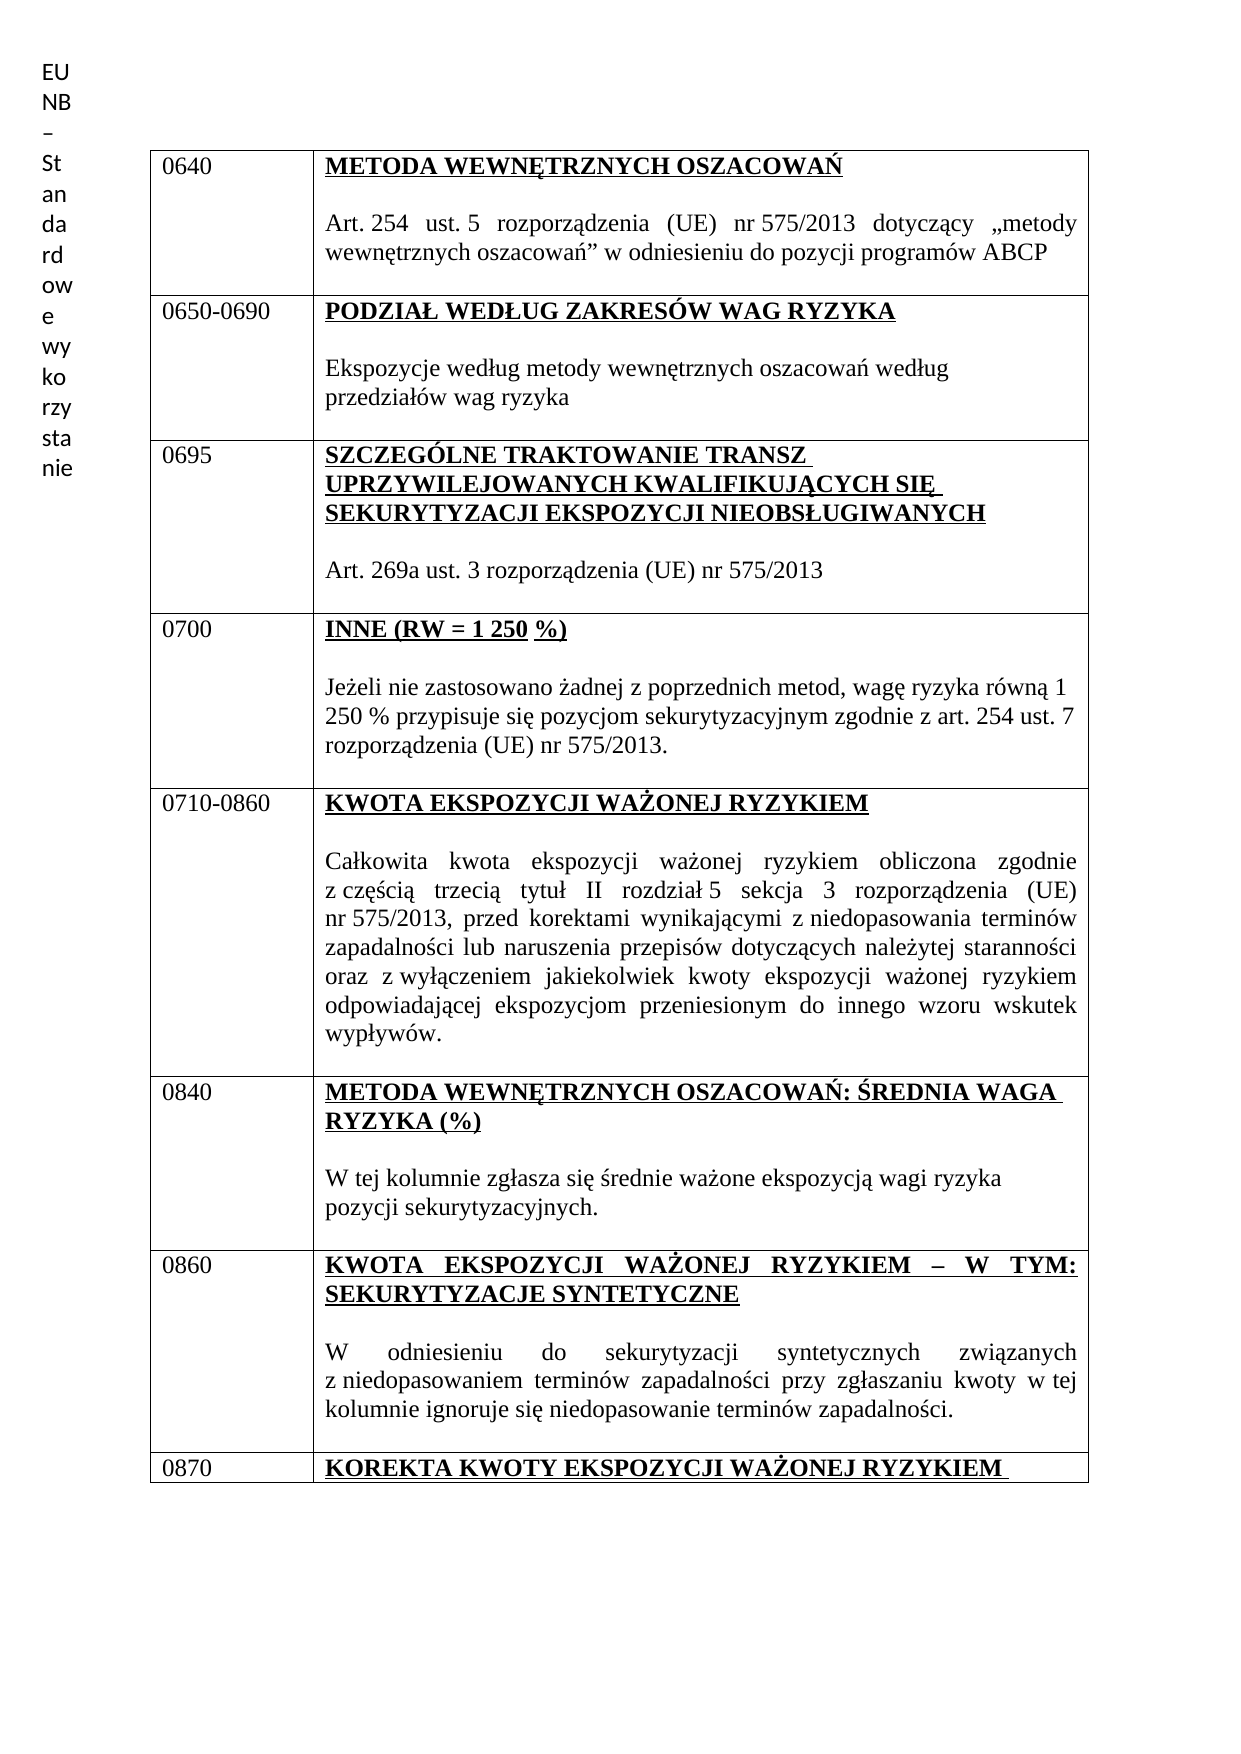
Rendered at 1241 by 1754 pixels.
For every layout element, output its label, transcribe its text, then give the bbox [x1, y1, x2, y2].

table_cell 0650-0690 [151, 296, 313, 439]
table_cell METODA WEWNĘTRZNYCH OSZACOWAŃ: ŚREDNIA WAGA RYZYKA (%) W tej kolumnie zgłasza się średnie ważone ekspozycją wagi ryzyka pozycji sekurytyzacyjnych. [314, 1077, 1088, 1249]
table_cell SZCZEGÓLNE TRAKTOWANIE TRANSZ UPRZYWILEJOWANYCH KWALIFIKUJĄCYCH SIĘ SEKURYTYZACJI EKSPOZYCJI NIEOBSŁUGIWANYCH Art. 269a ust. 3 rozporządzenia (UE) nr 575/2013 [314, 441, 1088, 613]
table_cell KWOTA EKSPOZYCJI WAŻONEJ RYZYKIEM – W TYM: SEKURYTYZACJE SYNTETYCZNE W odniesieniu do sekurytyzacji syntetycznych związanych z niedopasowaniem terminów zapadalności przy zgłaszaniu kwoty w tej kolumnie ignoruje się niedopasowanie terminów zapadalności. [314, 1251, 1088, 1452]
table_cell 0695 [151, 441, 313, 613]
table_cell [314, 1453, 1088, 1482]
table_cell INNE (RW = 1 250 %) Jeżeli nie zastosowano żadnej z poprzednich metod, wagę ryzyka równą 1 250 % przypisuje się pozycjom sekurytyzacyjnym zgodnie z art. 254 ust. 7 rozporządzenia (UE) nr 575/2013. [314, 614, 1088, 787]
table_cell 0640 [151, 151, 313, 295]
table_cell METODA WEWNĘTRZNYCH OSZACOWAŃ Art. 254 ust. 5 rozporządzenia (UE) nr 575/2013 dotyczący „metody wewnętrznych oszacowań” w odniesieniu do pozycji programów ABCP [314, 151, 1088, 295]
table_cell 0700 [151, 614, 313, 787]
table_cell 0870 [151, 1453, 313, 1482]
table_cell KWOTA EKSPOZYCJI WAŻONEJ RYZYKIEM Całkowita kwota ekspozycji ważonej ryzykiem obliczona zgodnie z częścią trzecią tytuł II rozdział 5 sekcja 3 rozporządzenia (UE) nr 575/2013, przed korektami wynikającymi z niedopasowania terminów zapadalności lub naruszenia przepisów dotyczących należytej staranności oraz z wyłączeniem jakiekolwiek kwoty ekspozycji ważonej ryzykiem odpowiadającej ekspozycjom przeniesionym do innego wzoru wskutek wypływów. [314, 789, 1088, 1076]
table_cell 0710-0860 [151, 789, 313, 1076]
table_cell 0860 [151, 1251, 313, 1452]
table_cell PODZIAŁ WEDŁUG ZAKRESÓW WAG RYZYKA Ekspozycje według metody wewnętrznych oszacowań według przedziałów wag ryzyka [314, 296, 1088, 439]
table_cell 0840 [151, 1077, 313, 1249]
